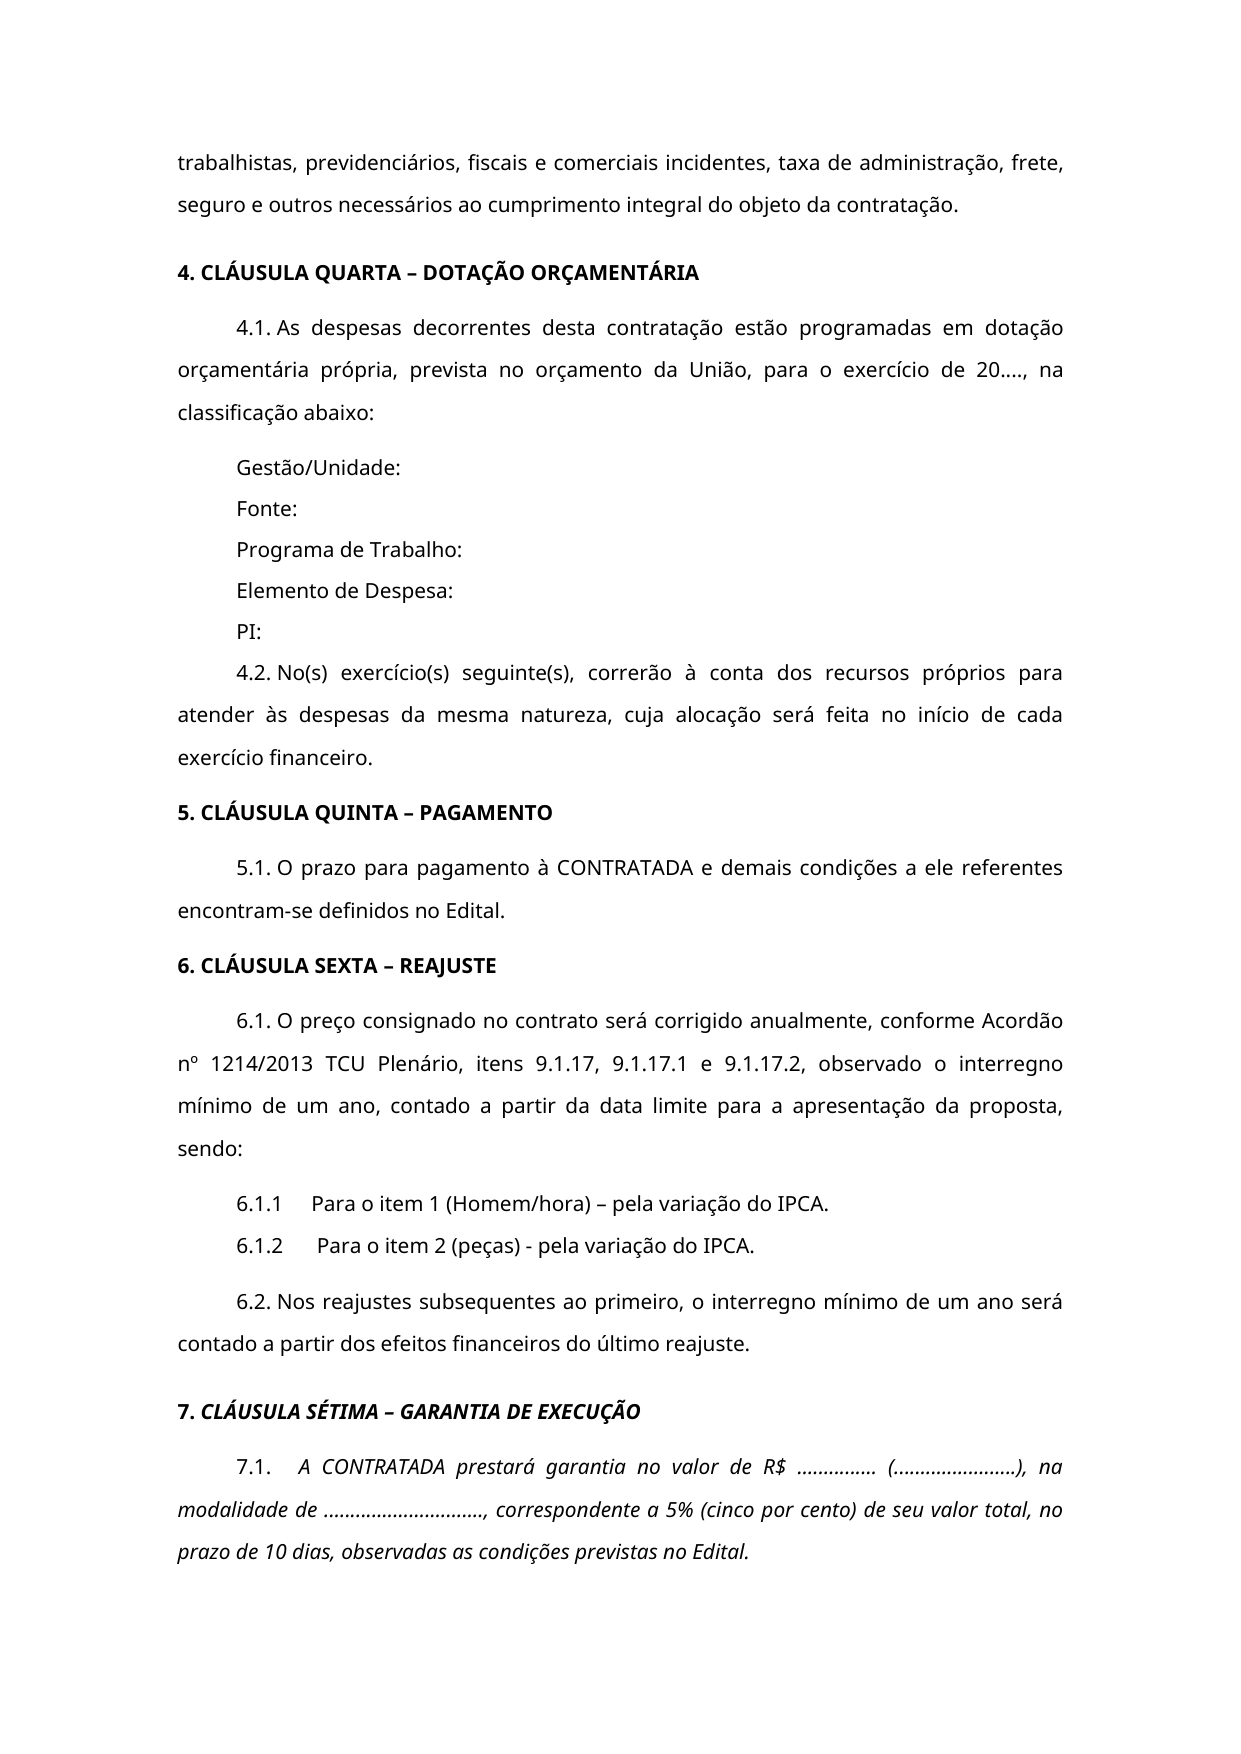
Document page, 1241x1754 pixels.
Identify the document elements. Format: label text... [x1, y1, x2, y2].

list Para o item 1 (Homem/hora) – pela variação do IPCA. [236, 1189, 1065, 1217]
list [177, 148, 1065, 219]
text PI: [177, 617, 1064, 645]
list O preço consignado no contrato será corrigido anualmente, conforme Acordão nº 1214/2013 TCU Plenário, itens 9.1.17, 9.1.17.1 e 9.1.17.2, observado o interregno mínimo de um ano, contado a partir da data limite para a apresentação da proposta, sendo: [177, 1006, 1065, 1162]
list No(s) exercício(s) seguinte(s), correrão à conta dos recursos próprios para atender às despesas da mesma natureza, cuja alocação será feita no início de cada exercício financeiro. [177, 658, 1064, 772]
list Nos reajustes subsequentes ao primeiro, o interregno mínimo de um ano será contado a partir dos efeitos financeiros do último reajuste. [177, 1287, 1065, 1358]
list CLÁUSULA SEXTA – REAJUSTE [177, 951, 1064, 979]
list CLÁUSULA QUINTA – PAGAMENTO [177, 798, 1064, 827]
list O prazo para pagamento à CONTRATADA e demais condições a ele referentes encontram-se definidos no Edital. [177, 853, 1065, 924]
list CLÁUSULA QUARTA – DOTAÇÃO ORÇAMENTÁRIA [177, 258, 1064, 286]
text Gestão/Unidade: [177, 453, 1064, 482]
text Elemento de Despesa: [177, 576, 1064, 604]
list As despesas decorrentes desta contratação estão programadas em dotação orçamentária própria, prevista no orçamento da União, para o exercício de 20...., na classificação abaixo: [177, 313, 1065, 427]
list A CONTRATADA prestará garantia no valor de R$ ............... (.......................), na modalidade de .............................., correspondente a 5% (cinco por cento) de seu valor total, no prazo de 10 dias, observadas as condições previstas no Edital. [177, 1452, 1065, 1566]
text Programa de Trabalho: [177, 535, 1064, 563]
list Para o item 2 (peças) - pela variação do IPCA. [236, 1232, 1065, 1260]
text Fonte: [177, 494, 1064, 523]
list CLÁUSULA SÉTIMA – GARANTIA DE EXECUÇÃO [177, 1397, 1064, 1425]
